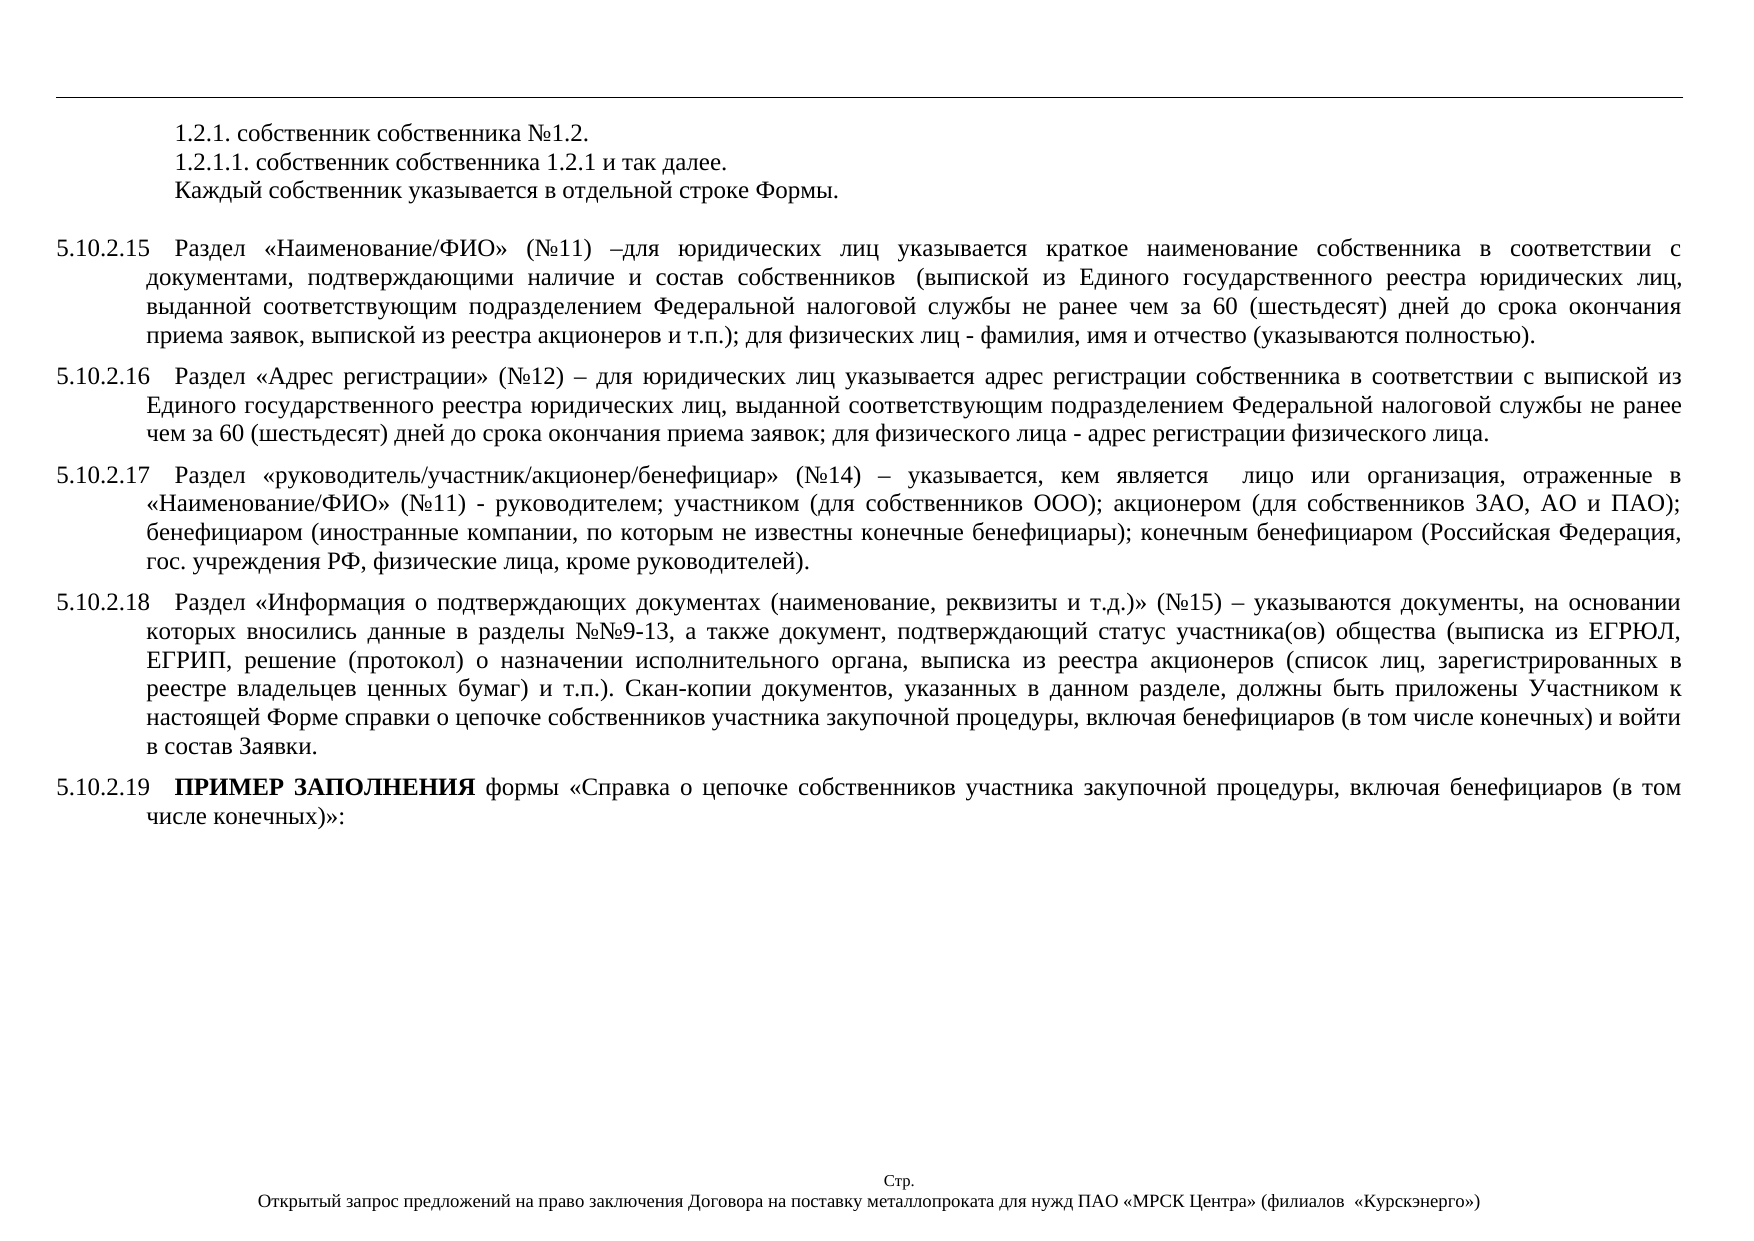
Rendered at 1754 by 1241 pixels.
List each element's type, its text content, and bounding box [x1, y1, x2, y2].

text 1.2.1. собственник собственника №1.2. [56, 118, 1683, 147]
text 1.2.1.1. собственник собственника 1.2.1 и так далее. [56, 147, 1683, 176]
list Раздел «руководитель/участник/акционер/бенефициар» (№14) – указывается, кем является лицо или организация, отраженные в «Наименование/ФИО» (№11) - руководителем; участником (для собственников ООО); акционером (для собственников ЗАО, АО и ПАО); бенефициаром (иностранные компании, по которым не известны конечные бенефициары); конечным бенефициаром (Российская Федерация, гос. учреждения РФ, физические лица, кроме руководителей). [56, 460, 1683, 575]
list Раздел «Адрес регистрации» (№12) – для юридических лиц указывается адрес регистрации собственника в соответствии с выпиской из Единого государственного реестра юридических лиц, выданной соответствующим подразделением Федеральной налоговой службы не ранее чем за 60 (шестьдесят) дней до срока окончания приема заявок; для физического лица - адрес регистрации физического лица. [56, 361, 1683, 447]
list Пример заполнения формы «Справка о цепочке собственников участника закупочной процедуры, включая бенефициаров (в том числе конечных)»: [56, 772, 1683, 830]
list Раздел «Наименование/ФИО» (№11) –для юридических лиц указывается краткое наименование собственника в соответствии с документами, подтверждающими наличие и состав собственников (выпиской из Единого государственного реестра юридических лиц, выданной соответствующим подразделением Федеральной налоговой службы не ранее чем за 60 (шестьдесят) дней до срока окончания приема заявок, выпиской из реестра акционеров и т.п.); для физических лиц - фамилия, имя и отчество (указываются полностью). [56, 233, 1683, 348]
text Каждый собственник указывается в отдельной строке Формы. [56, 176, 1683, 204]
list Раздел «Информация о подтверждающих документах (наименование, реквизиты и т.д.)» (№15) – указываются документы, на основании которых вносились данные в разделы №№9-13, а также документ, подтверждающий статус участника(ов) общества (выписка из ЕГРЮЛ, ЕГРИП, решение (протокол) о назначении исполнительного органа, выписка из реестра акционеров (список лиц, зарегистрированных в реестре владельцев ценных бумаг) и т.п.). Скан-копии документов, указанных в данном разделе, должны быть приложены Участником к настоящей Форме справки о цепочке собственников участника закупочной процедуры, включая бенефициаров (в том числе конечных) и войти в состав Заявки. [56, 587, 1683, 760]
